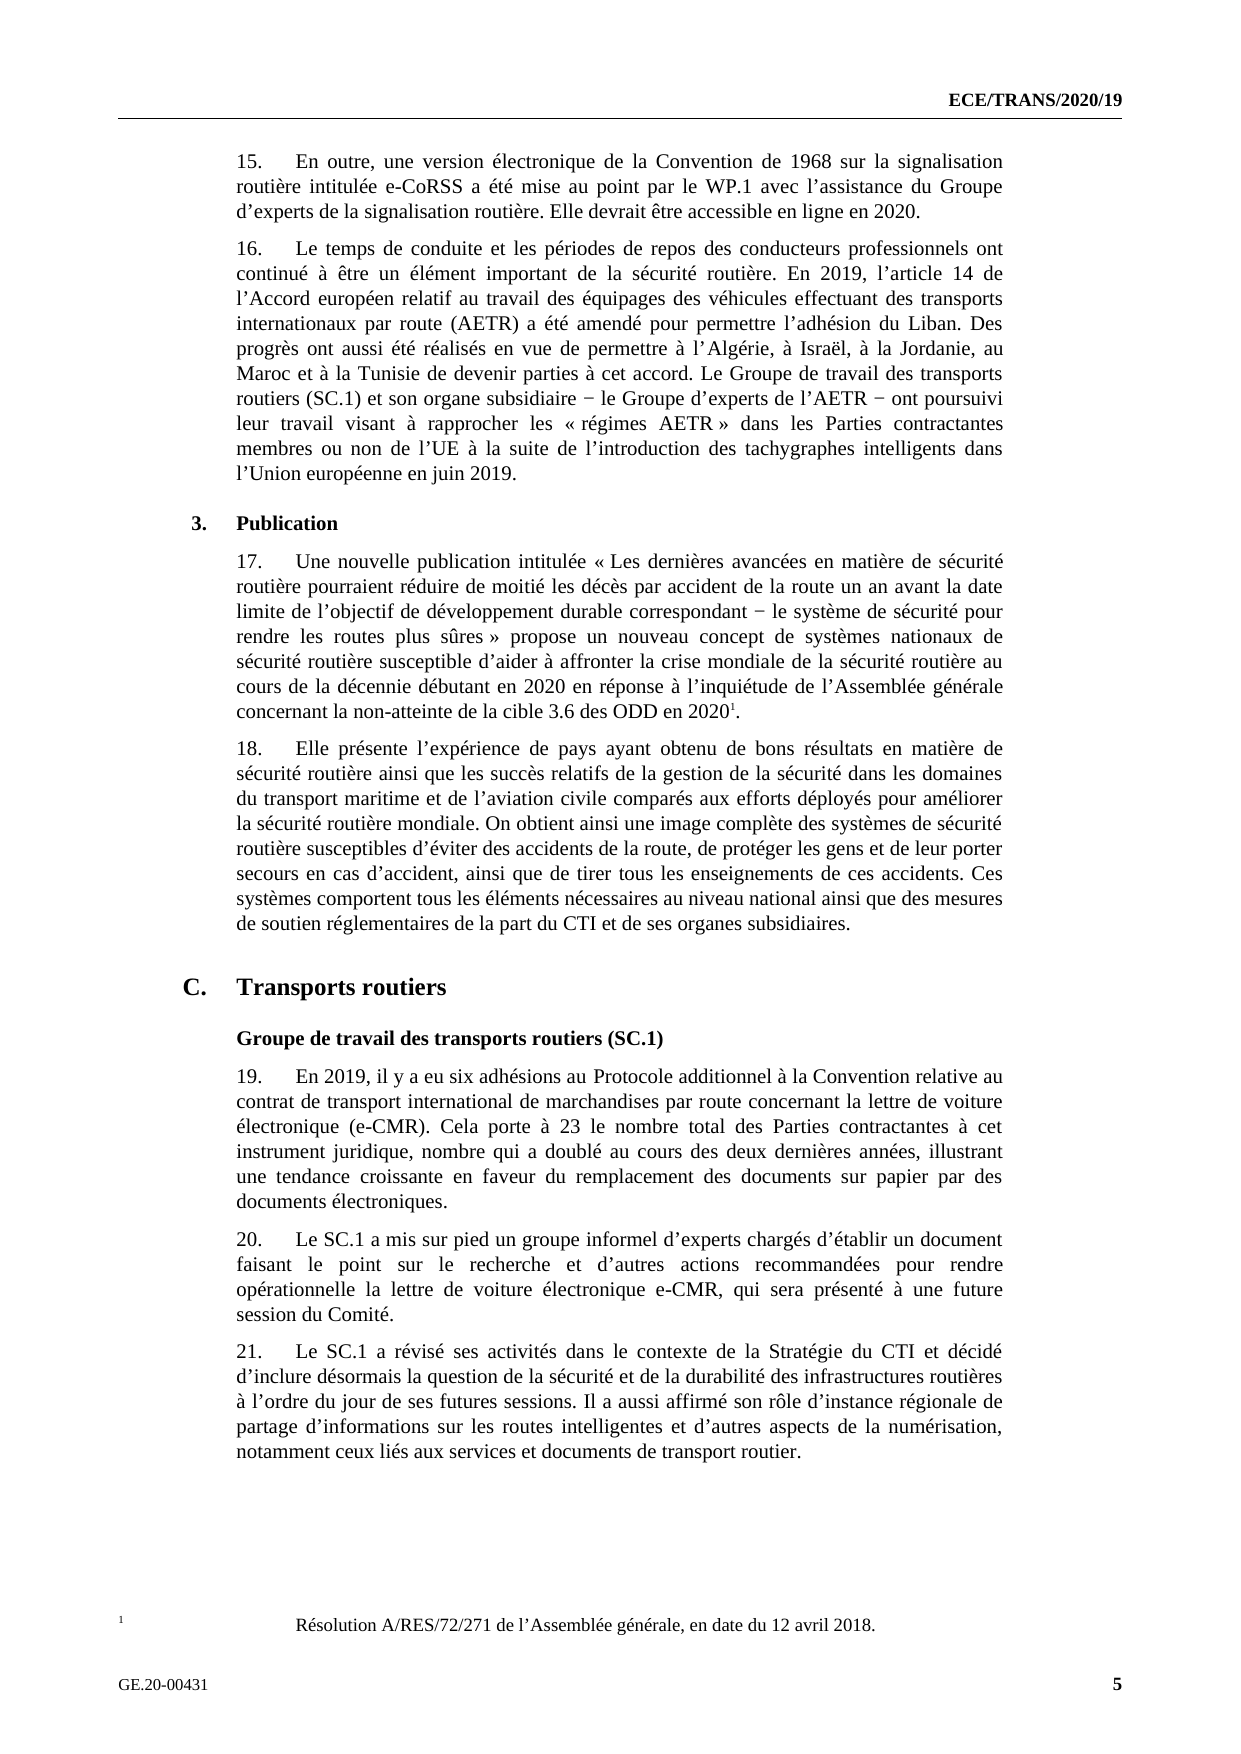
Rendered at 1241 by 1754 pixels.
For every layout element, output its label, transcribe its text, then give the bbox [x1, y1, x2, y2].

text 17. Une nouvelle publication intitulée « Les dernières avancées en matière de sécurité routière pourraient réduire de moitié les décès par accident de la route un an avant la date limite de l’objectif de développement durable correspondant − le système de sécurité pour rendre les routes plus sûres » propose un nouveau concept de systèmes nationaux de sécurité routière susceptible d’aider à affronter la crise mondiale de la sécurité routière au cours de la décennie débutant en 2020 en réponse à l’inquiétude de l’Assemblée générale concernant la non-atteinte de la cible 3.6 des ODD en 2020. [236, 548, 1004, 723]
text 21. Le SC.1 a révisé ses activités dans le contexte de la Stratégie du CTI et décidé d’inclure désormais la question de la sécurité et de la durabilité des infrastructures routières à l’ordre du jour de ses futures sessions. Il a aussi affirmé son rôle d’instance régionale de partage d’informations sur les routes intelligentes et d’autres aspects de la numérisation, notamment ceux liés aux services et documents de transport routier. [236, 1338, 1004, 1463]
text 16. Le temps de conduite et les périodes de repos des conducteurs professionnels ont continué à être un élément important de la sécurité routière. En 2019, l’article 14 de l’Accord européen relatif au travail des équipages des véhicules effectuant des transports internationaux par route (AETR) a été amendé pour permettre l’adhésion du Liban. Des progrès ont aussi été réalisés en vue de permettre à l’Algérie, à Israël, à la Jordanie, au Maroc et à la Tunisie de devenir parties à cet accord. Le Groupe de travail des transports routiers (SC.1) et son organe subsidiaire − le Groupe d’experts de l’AETR − ont poursuivi leur travail visant à rapprocher les « régimes AETR » dans les Parties contractantes membres ou non de l’UE à la suite de l’introduction des tachygraphes intelligents dans l’Union européenne en juin 2019. [236, 235, 1004, 485]
text C. Transports routiers [118, 973, 1004, 1001]
text 15. En outre, une version électronique de la Convention de 1968 sur la signalisation routière intitulée e-CoRSS a été mise au point par le WP.1 avec l’assistance du Groupe d’experts de la signalisation routière. Elle devrait être accessible en ligne en 2020. [236, 148, 1004, 223]
text 18. Elle présente l’expérience de pays ayant obtenu de bons résultats en matière de sécurité routière ainsi que les succès relatifs de la gestion de la sécurité dans les domaines du transport maritime et de l’aviation civile comparés aux efforts déployés pour améliorer la sécurité routière mondiale. On obtient ainsi une image complète des systèmes de sécurité routière susceptibles d’éviter des accidents de la route, de protéger les gens et de leur porter secours en cas d’accident, ainsi que de tirer tous les enseignements de ces accidents. Ces systèmes comportent tous les éléments nécessaires au niveau national ainsi que des mesures de soutien réglementaires de la part du CTI et de ses organes subsidiaires. [236, 735, 1004, 935]
text 3. Publication [118, 510, 1004, 535]
text 19. En 2019, il y a eu six adhésions au Protocole additionnel à la Convention relative au contrat de transport international de marchandises par route concernant la lettre de voiture électronique (e-CMR). Cela porte à 23 le nombre total des Parties contractantes à cet instrument juridique, nombre qui a doublé au cours des deux dernières années, illustrant une tendance croissante en faveur du remplacement des documents sur papier par des documents électroniques. [236, 1063, 1004, 1213]
text 20. Le SC.1 a mis sur pied un groupe informel d’experts chargés d’établir un document faisant le point sur le recherche et d’autres actions recommandées pour rendre opérationnelle la lettre de voiture électronique e-CMR, qui sera présenté à une future session du Comité. [236, 1226, 1004, 1326]
text Groupe de travail des transports routiers (SC.1) [118, 1026, 1004, 1051]
